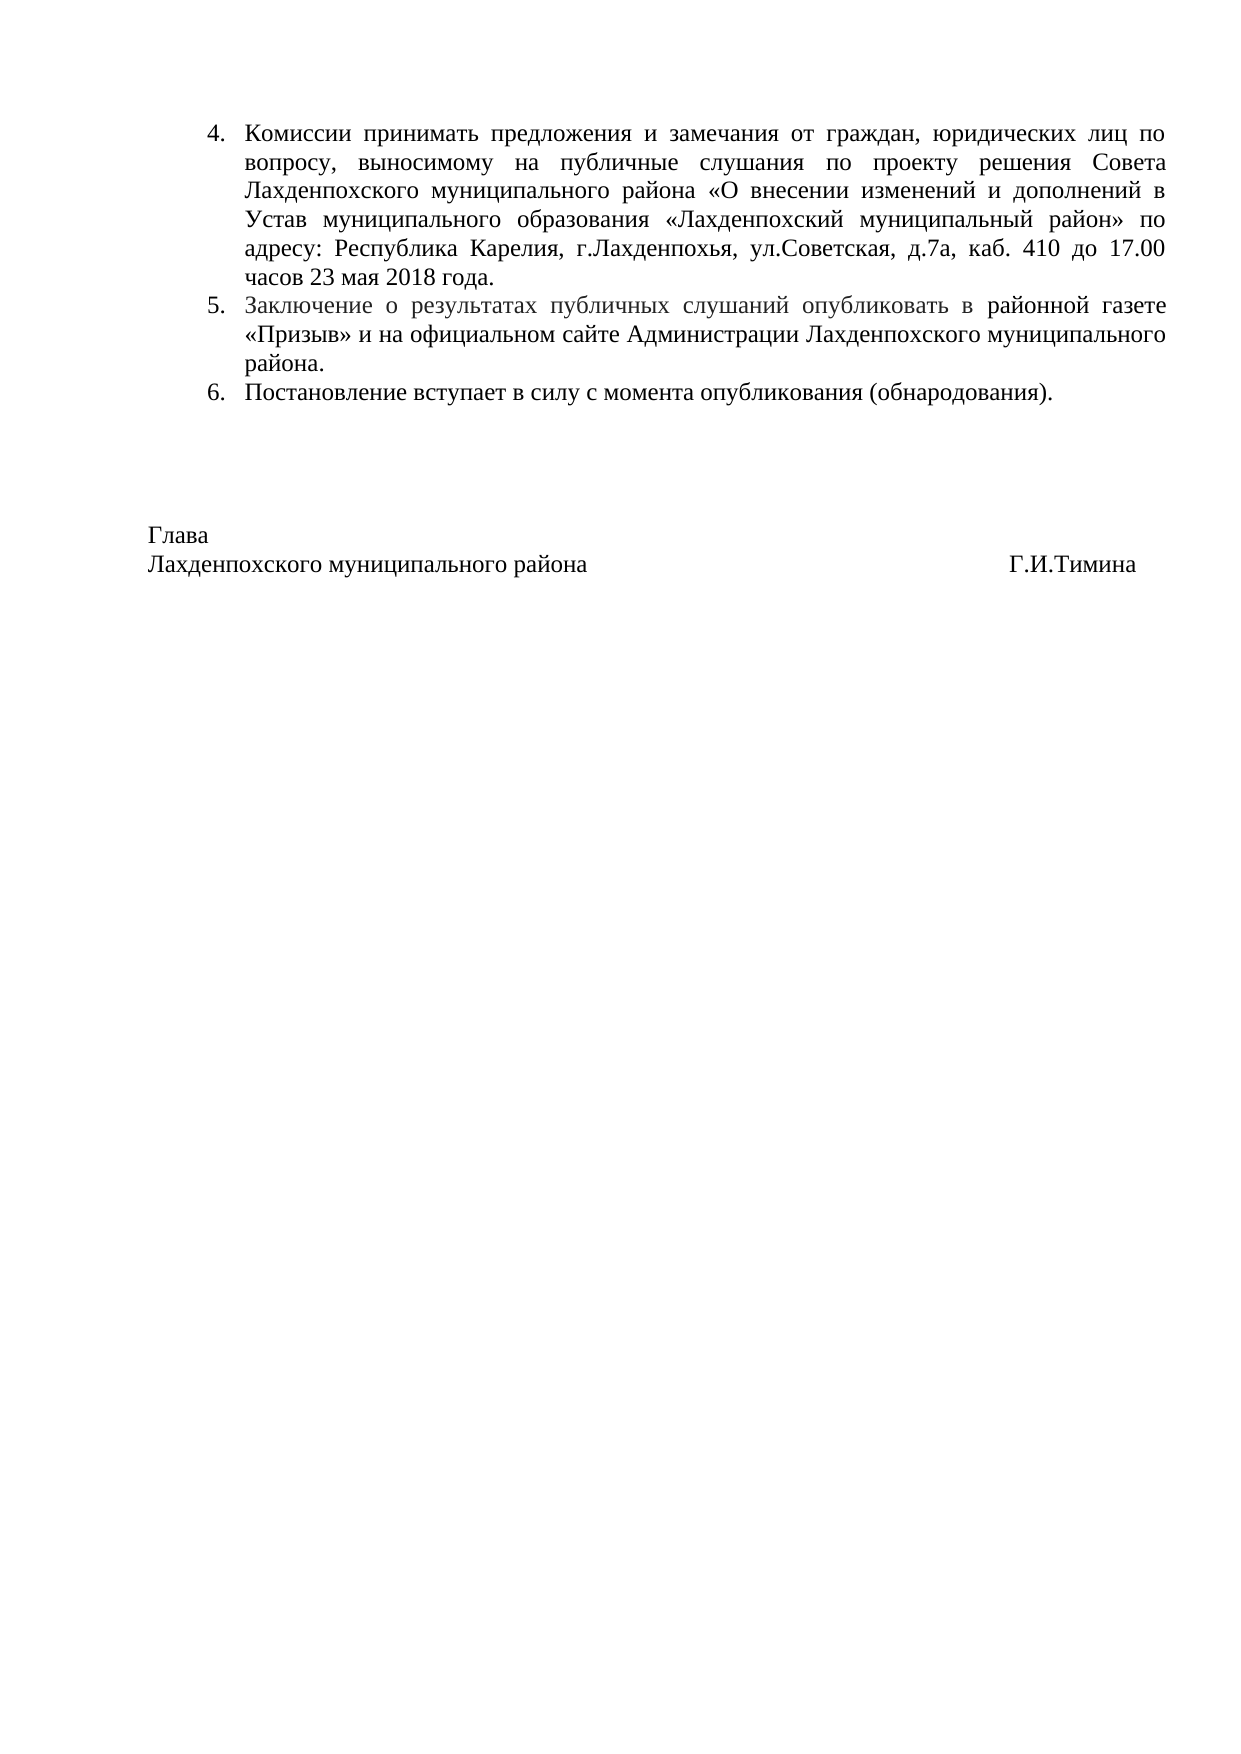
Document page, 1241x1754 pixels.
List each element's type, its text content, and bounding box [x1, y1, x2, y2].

list Комиссии принимать предложения и замечания от граждан, юридических лиц по вопросу, выносимому на публичные слушания по проекту решения Совета Лахденпохского муниципального района «О внесении изменений и дополнений в Устав муниципального образования «Лахденпохский муниципальный район» по адресу: Республика Карелия, г.Лахденпохья, ул.Советская, д.7а, каб. 410 до 17.00 часов 23 мая 2018 года. [207, 118, 1166, 291]
list Заключение о результатах публичных слушаний опубликовать в районной газете «Призыв» и на официальном сайте Администрации Лахденпохского муниципального района. [207, 291, 1166, 377]
text Глава [148, 521, 1166, 549]
text Лахденпохского муниципального района Г.И.Тимина [148, 549, 1166, 578]
list Постановление вступает в силу с момента опубликования (обнародования). [207, 377, 1166, 406]
